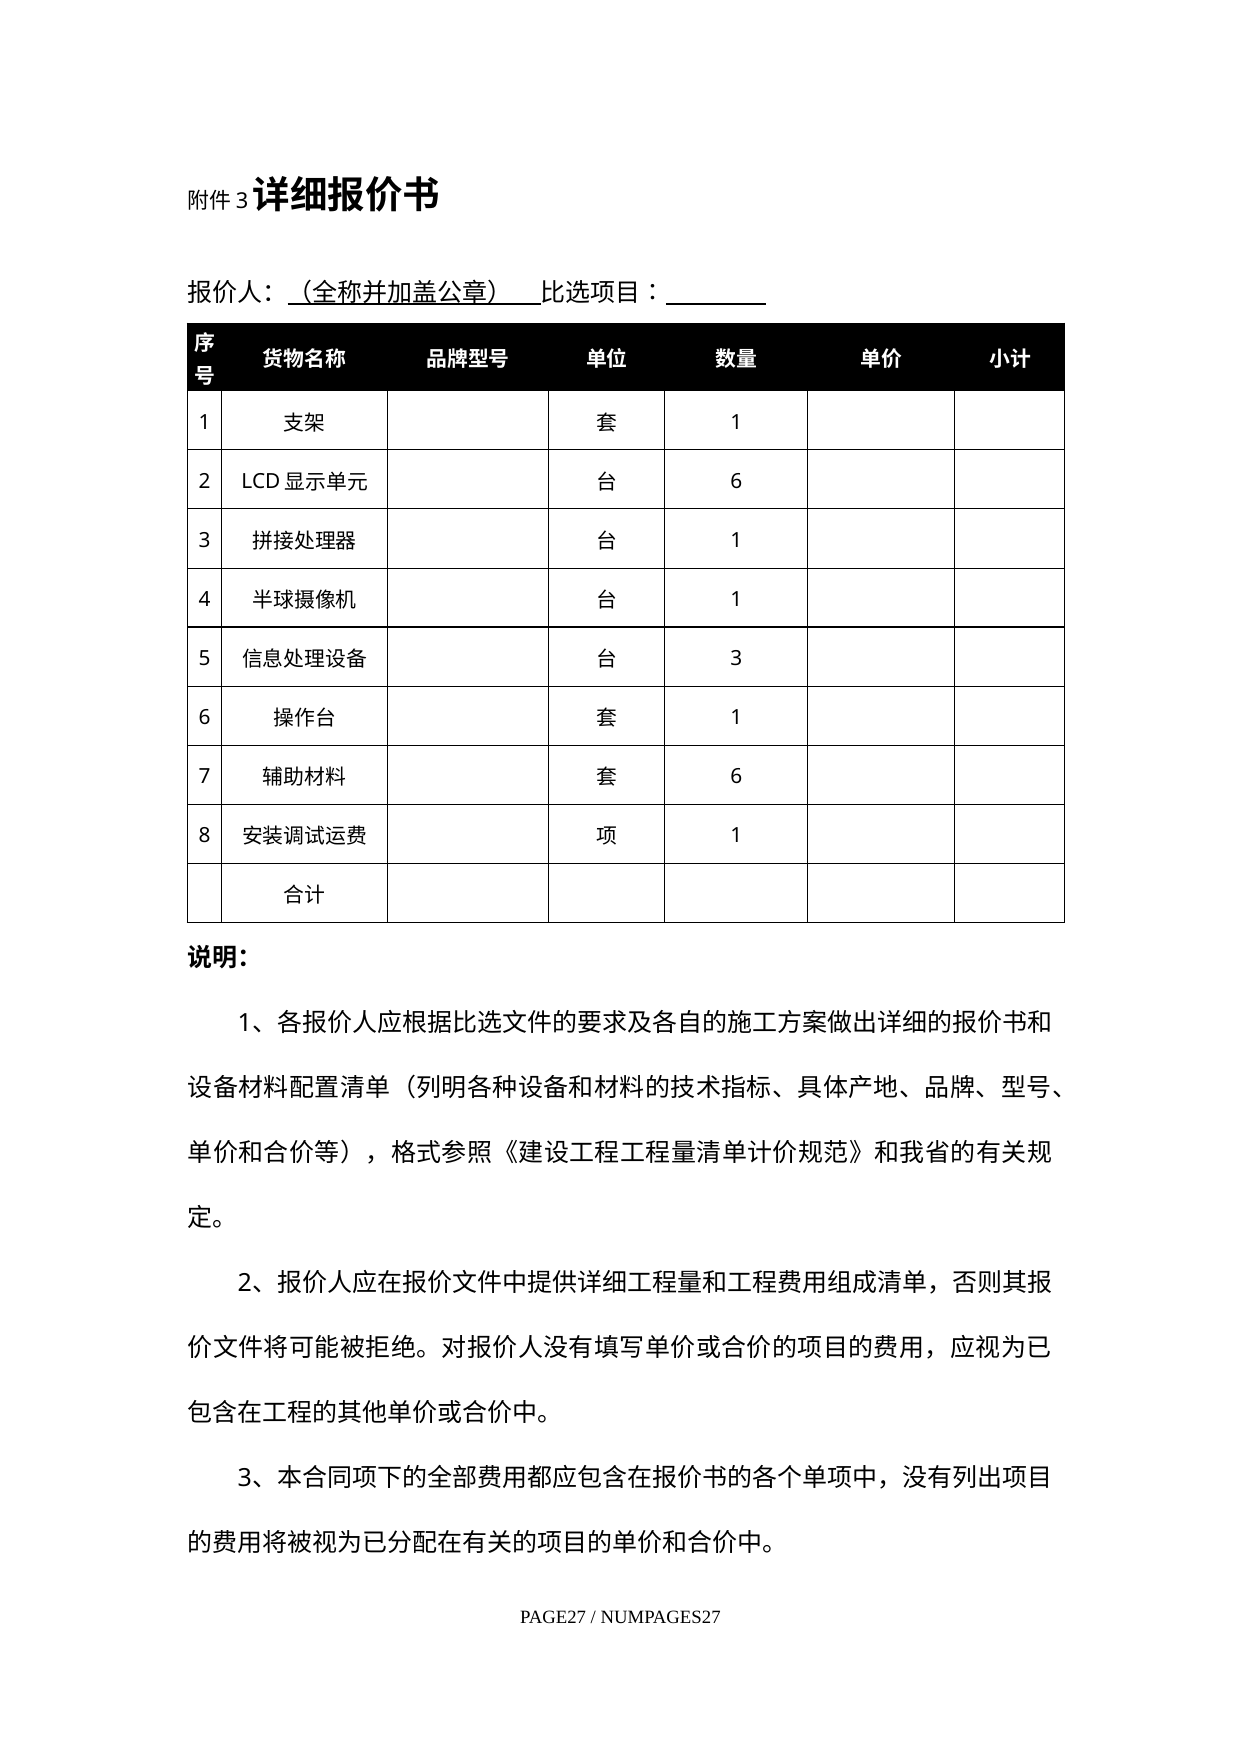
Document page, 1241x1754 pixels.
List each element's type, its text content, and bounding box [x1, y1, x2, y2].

table_cell [388, 569, 548, 626]
table_cell 6 [665, 450, 807, 508]
table_cell 台 [549, 569, 664, 626]
table_cell [808, 628, 954, 686]
table_cell [955, 864, 1064, 922]
table_cell 6 [665, 746, 807, 804]
table_cell [188, 864, 221, 922]
table_header 序号 [188, 324, 221, 390]
table_cell 项 [549, 805, 664, 863]
table_cell 8 [188, 805, 221, 863]
table_cell 1 [665, 509, 807, 567]
table_cell 1 [665, 569, 807, 626]
table_cell 套 [549, 687, 664, 744]
table_cell [808, 864, 954, 922]
table_cell [808, 805, 954, 863]
table_cell [955, 569, 1064, 626]
table_cell 辅助材料 [222, 746, 387, 804]
table_cell [549, 864, 664, 922]
table_cell [955, 628, 1064, 686]
text 附件3详细报价书 [187, 160, 1053, 225]
table_cell 7 [188, 746, 221, 804]
table_cell [388, 864, 548, 922]
table_cell [808, 509, 954, 567]
table_cell [955, 450, 1064, 508]
table_cell [955, 687, 1064, 744]
table_cell 1 [665, 687, 807, 744]
table_cell [388, 687, 548, 744]
table_cell [388, 450, 548, 508]
table_cell [388, 509, 548, 567]
table_cell [388, 746, 548, 804]
table_cell [665, 864, 807, 922]
table_cell [955, 805, 1064, 863]
table_cell [388, 628, 548, 686]
table_header 单价 [808, 324, 954, 390]
table_cell [955, 746, 1064, 804]
table_cell [808, 450, 954, 508]
table_cell [388, 391, 548, 449]
table_cell 台 [549, 450, 664, 508]
table_cell 支架 [222, 391, 387, 449]
table_cell 5 [188, 628, 221, 686]
table_cell 台 [549, 509, 664, 567]
table_cell [808, 391, 954, 449]
table_cell [955, 509, 1064, 567]
table_header 单位 [549, 324, 664, 390]
table_header 货物名称 [222, 324, 387, 390]
text 3、本合同项下的全部费用都应包含在报价书的各个单项中，没有列出项目的费用将被视为已分配在有关的项目的单价和合价中。 [187, 1443, 1053, 1573]
table_cell 信息处理设备 [222, 628, 387, 686]
table_cell [808, 687, 954, 744]
table_cell 套 [549, 746, 664, 804]
table_cell 1 [665, 805, 807, 863]
table_cell 半球摄像机 [222, 569, 387, 626]
text 2、报价人应在报价文件中提供详细工程量和工程费用组成清单，否则其报价文件将可能被拒绝。对报价人没有填写单价或合价的项目的费用，应视为已包含在工程的其他单价或合价中。 [187, 1248, 1053, 1443]
table_cell [808, 569, 954, 626]
table_cell 操作台 [222, 687, 387, 744]
table_header 品牌型号 [388, 324, 548, 390]
table_cell 3 [665, 628, 807, 686]
text 1、各报价人应根据比选文件的要求及各自的施工方案做出详细的报价书和设备材料配置清单（列明各种设备和材料的技术指标、具体产地、品牌、型号、单价和合价等），格式参照《建设工程工程量清单计价规范》和我省的有关规定。 [187, 988, 1053, 1248]
text 报价人：（全称并加盖公章） 比选项目∶ [187, 258, 1053, 323]
table_cell 拼接处理器 [222, 509, 387, 567]
text 说明： [187, 923, 1053, 988]
table_cell 2 [188, 450, 221, 508]
table_cell 6 [188, 687, 221, 744]
table_cell 1 [665, 391, 807, 449]
table_cell 安装调试运费 [222, 805, 387, 863]
table_cell 4 [188, 569, 221, 626]
table_cell 台 [549, 628, 664, 686]
table_cell 1 [188, 391, 221, 449]
table_cell [955, 391, 1064, 449]
table_cell [808, 746, 954, 804]
table_cell 合计 [222, 864, 387, 922]
table_header 小计 [955, 324, 1064, 390]
table_cell 3 [188, 509, 221, 567]
table_header 数量 [665, 324, 807, 390]
table_cell 套 [549, 391, 664, 449]
table_cell [388, 805, 548, 863]
table_cell LCD显示单元 [222, 450, 387, 508]
